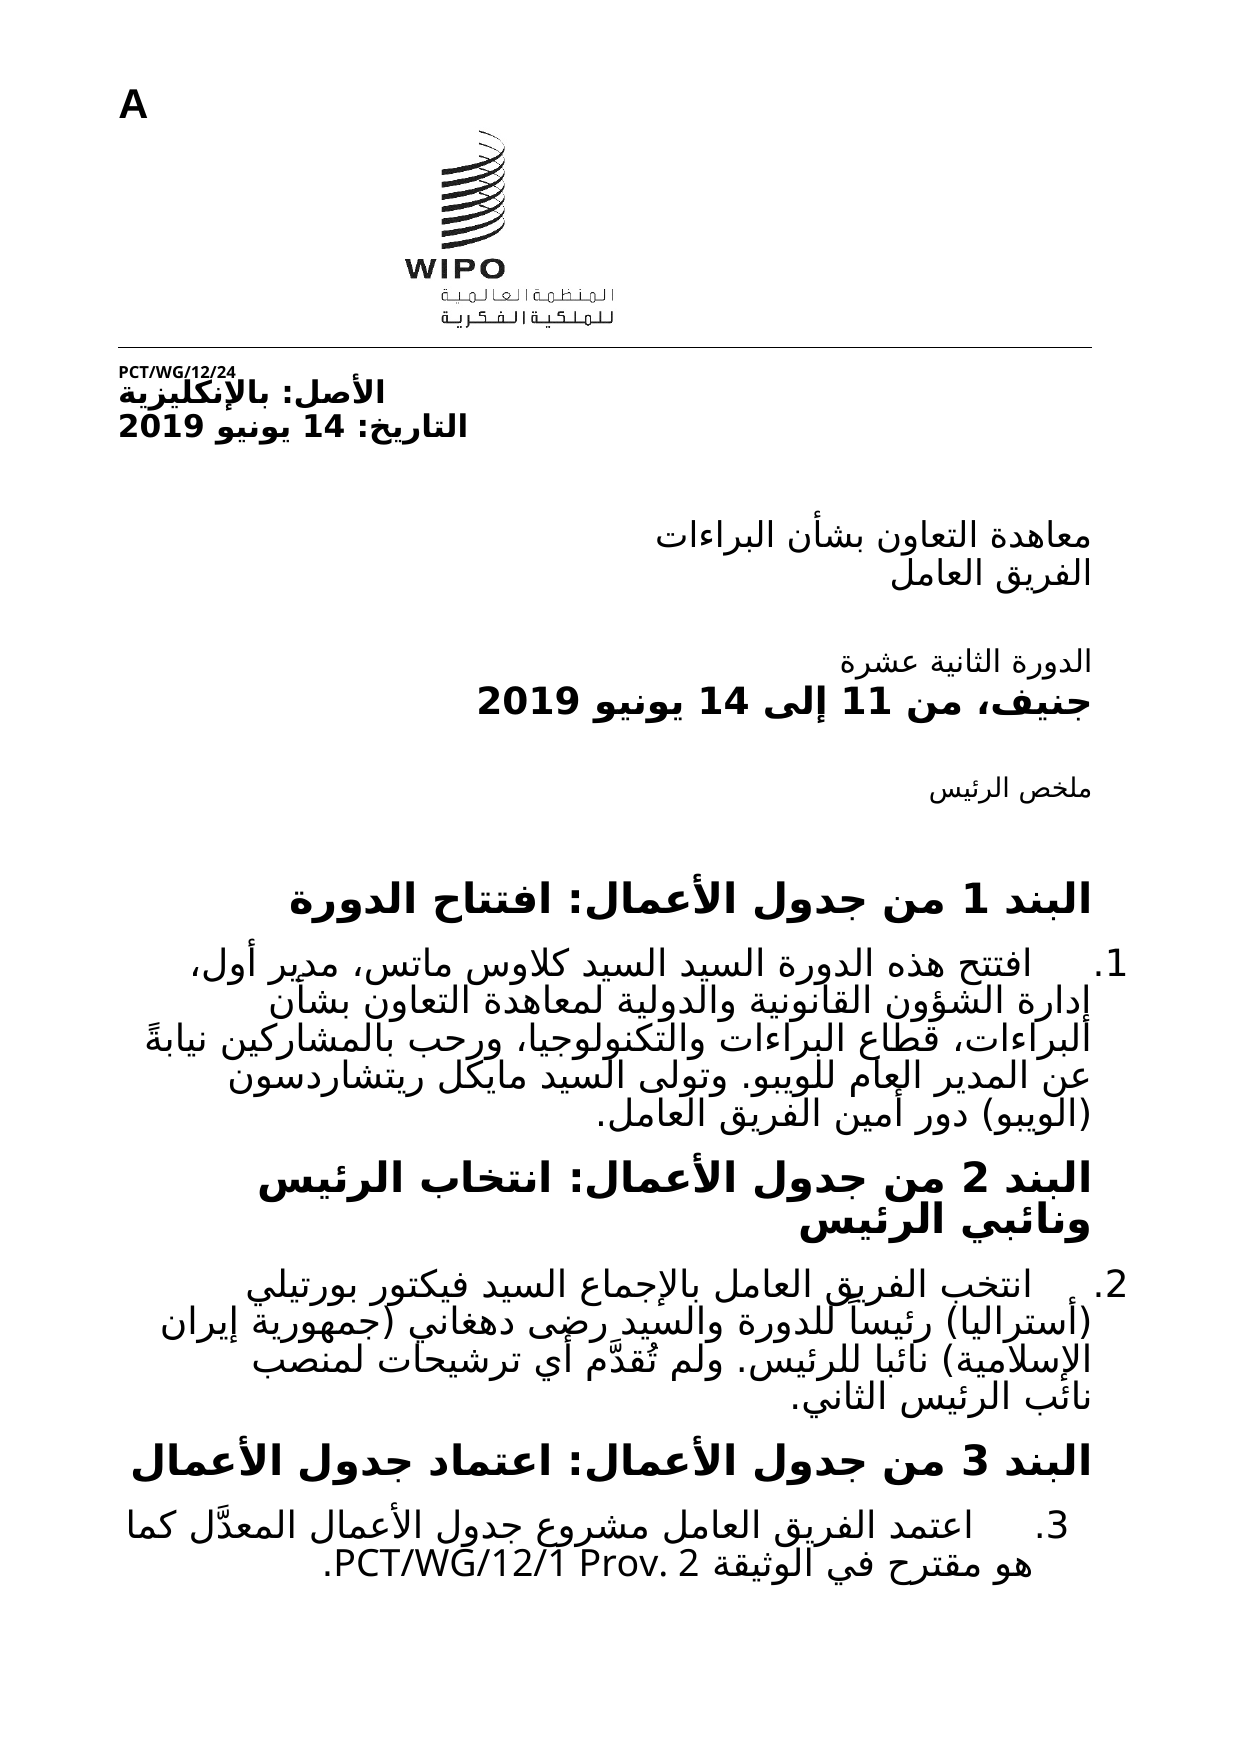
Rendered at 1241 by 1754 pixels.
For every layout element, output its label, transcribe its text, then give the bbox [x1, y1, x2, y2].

subtitle البند 1 من جدول الأعمال: افتتاح الدورة [118, 880, 1092, 921]
text جنيف، من 11 إلى 14 يونيو 2019 [118, 680, 1092, 724]
title ملخص الرئيس [118, 767, 1092, 805]
title معاهدة التعاون بشأن البراءات [118, 517, 1092, 555]
text اعتمد الفريق العامل مشروع جدول الأعمال المعدَّل كما هو مقترح في الوثيقة PCT/WG/12/1 Prov. 2. [118, 1509, 1033, 1584]
title الفريق العامل [118, 555, 1092, 592]
text الأصل: بالإنكليزية [160, 383, 312, 408]
text A [118, 79, 1092, 127]
text التاريخ: 14 يونيو 2019 [118, 408, 1092, 445]
subtitle البند 2 من جدول الأعمال: انتخاب الرئيس ونائبي الرئيس [118, 1159, 1092, 1242]
text الأصل: بالإنكليزية [309, 383, 1092, 408]
text الأصل: بالإنكليزية [118, 383, 185, 408]
text انتخب الفريق العامل بالإجماع السيد فيكتور بورتيلي (أستراليا) رئيساً للدورة والسيد رضى دهغاني (جمهورية إيران الإسلامية) نائبا للرئيس. ولم تُقدَّم أي ترشيحات لمنصب نائب الرئيس الثاني. [118, 1267, 1092, 1417]
subtitle البند 3 من جدول الأعمال: اعتماد جدول الأعمال [118, 1442, 1092, 1484]
text افتتح هذه الدورة السيد السيد كلاوس ماتس، مدير أول، إدارة الشؤون القانونية والدولية لمعاهدة التعاون بشأن البراءات، قطاع البراءات والتكنولوجيا، ورحب بالمشاركين نيابةً عن المدير العام للويبو. وتولى السيد مايكل ريتشاردسون (الويبو) دور أمين الفريق العامل. [118, 946, 1092, 1134]
picture [402, 127, 620, 335]
text PCT/WG/12/24 [118, 348, 1092, 383]
text الدورة الثانية عشرة [118, 642, 1092, 680]
